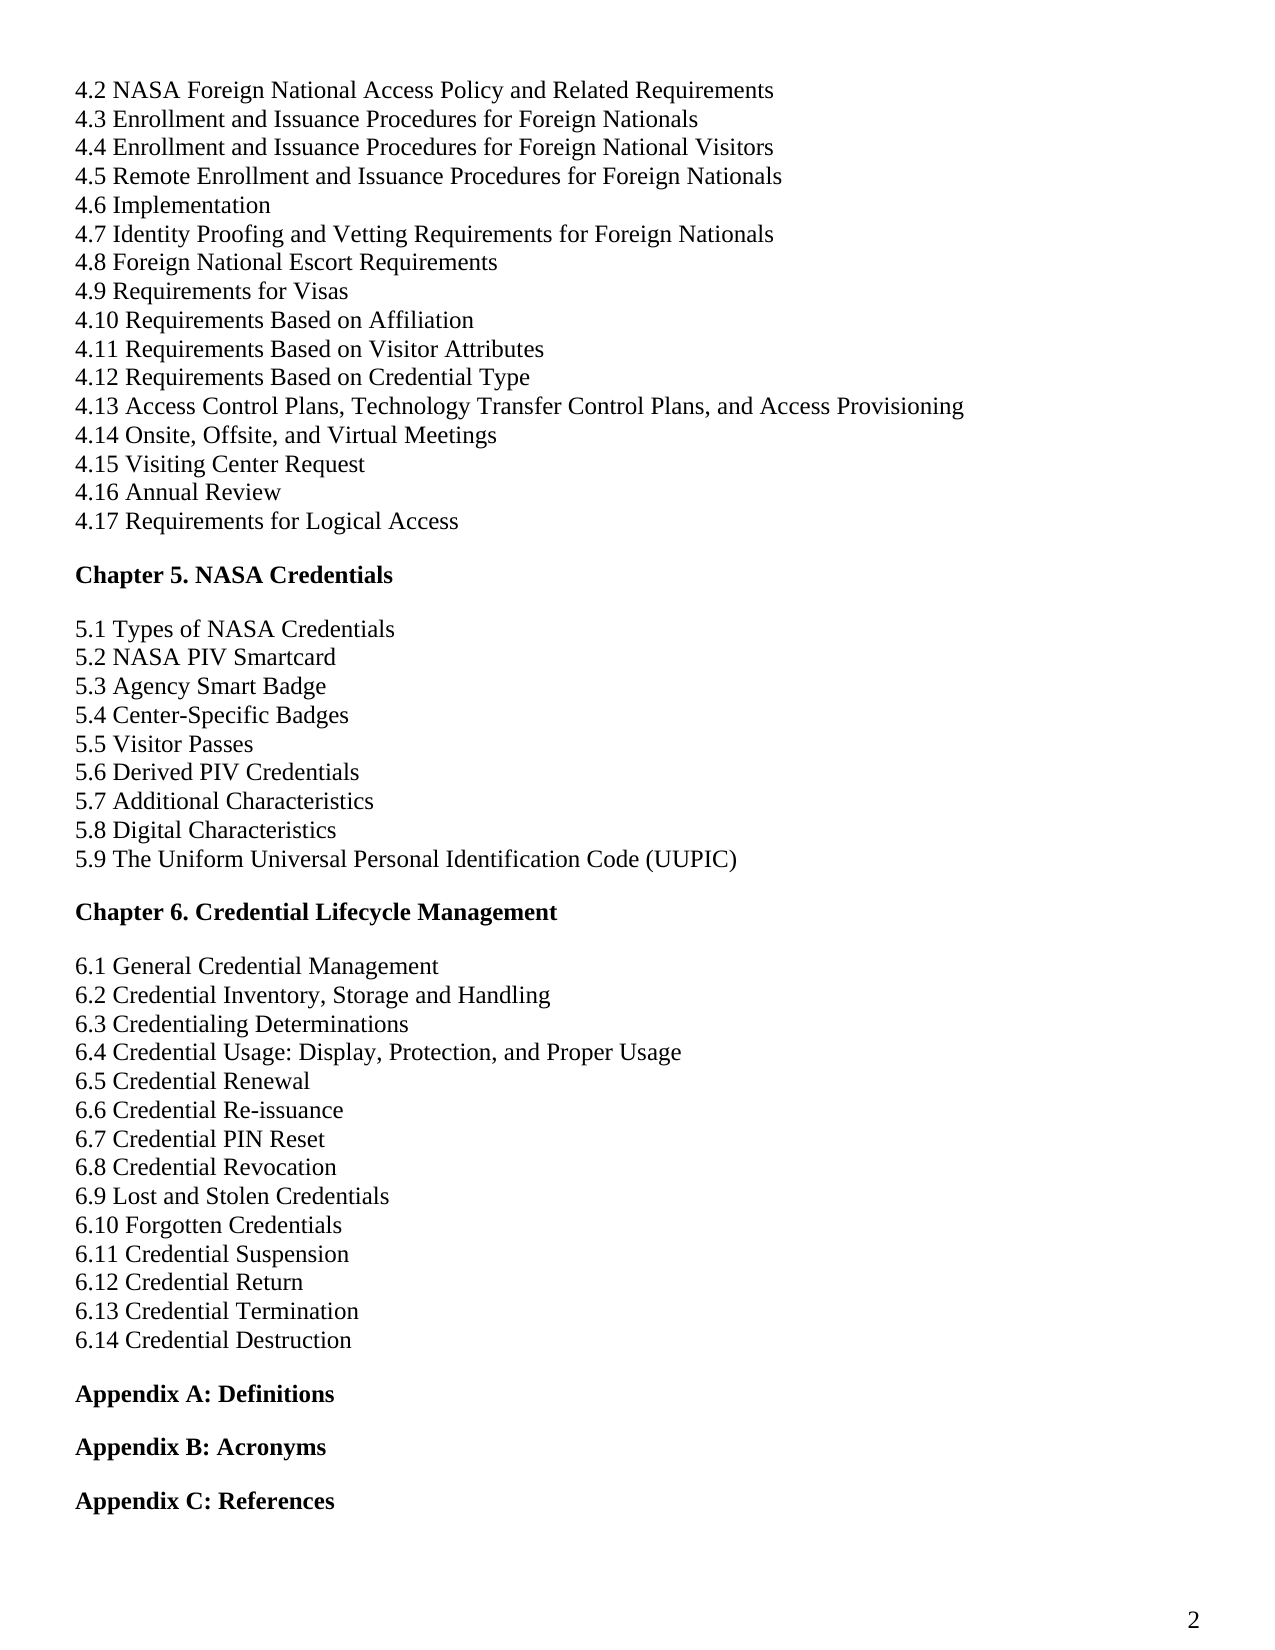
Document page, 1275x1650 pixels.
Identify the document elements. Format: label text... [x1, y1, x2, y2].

text 6.13 Credential Termination [75, 1296, 1200, 1325]
text 6.9 Lost and Stolen Credentials [75, 1181, 1200, 1210]
text Appendix C: References [75, 1486, 1200, 1515]
text 6.1 General Credential Management [75, 951, 1200, 980]
text Appendix B: Acronyms [75, 1432, 1200, 1461]
text 5.4 Center-Specific Badges [75, 700, 1200, 729]
text 6.11 Credential Suspension [75, 1239, 1200, 1267]
text 4.13 Access Control Plans, Technology Transfer Control Plans, and Access Provisioning [75, 391, 1200, 420]
text 4.12 Requirements Based on Credential Type [75, 362, 1200, 391]
text 4.9 Requirements for Visas [75, 276, 1200, 305]
text 4.8 Foreign National Escort Requirements [75, 247, 1200, 276]
text 6.2 Credential Inventory, Storage and Handling [75, 980, 1200, 1009]
text 4.16 Annual Review [75, 477, 1200, 506]
text 5.1 Types of NASA Credentials [75, 614, 1200, 642]
text 5.5 Visitor Passes [75, 729, 1200, 757]
text 4.17 Requirements for Logical Access [75, 506, 1200, 535]
text 6.14 Credential Destruction [75, 1325, 1200, 1354]
text 6.5 Credential Renewal [75, 1066, 1200, 1095]
text 4.10 Requirements Based on Affiliation [75, 305, 1200, 334]
text 4.6 Implementation [75, 190, 1200, 219]
text 6.10 Forgotten Credentials [75, 1210, 1200, 1239]
text 5.8 Digital Characteristics [75, 815, 1200, 844]
text 6.8 Credential Revocation [75, 1152, 1200, 1181]
text 6.6 Credential Re-issuance [75, 1095, 1200, 1124]
text 4.4 Enrollment and Issuance Procedures for Foreign National Visitors [75, 132, 1200, 161]
text 4.7 Identity Proofing and Vetting Requirements for Foreign Nationals [75, 219, 1200, 247]
text Chapter 6. Credential Lifecycle Management [75, 897, 1200, 926]
text 4.5 Remote Enrollment and Issuance Procedures for Foreign Nationals [75, 161, 1200, 190]
text 4.3 Enrollment and Issuance Procedures for Foreign Nationals [75, 104, 1200, 132]
text 5.7 Additional Characteristics [75, 786, 1200, 815]
text 6.4 Credential Usage: Display, Protection, and Proper Usage [75, 1037, 1200, 1066]
text 4.11 Requirements Based on Visitor Attributes [75, 334, 1200, 362]
text 6.12 Credential Return [75, 1267, 1200, 1296]
text Appendix A: Definitions [75, 1379, 1200, 1407]
text 4.2 NASA Foreign National Access Policy and Related Requirements [75, 75, 1200, 104]
text 4.14 Onsite, Offsite, and Virtual Meetings [75, 420, 1200, 449]
text 6.7 Credential PIN Reset [75, 1124, 1200, 1152]
text 4.15 Visiting Center Request [75, 449, 1200, 477]
text 5.3 Agency Smart Badge [75, 671, 1200, 700]
text 5.2 NASA PIV Smartcard [75, 642, 1200, 671]
text 5.6 Derived PIV Credentials [75, 757, 1200, 786]
text 6.3 Credentialing Determinations [75, 1009, 1200, 1037]
text 5.9 The Uniform Universal Personal Identification Code (UUPIC) [75, 844, 1200, 872]
text Chapter 5. NASA Credentials [75, 560, 1200, 589]
